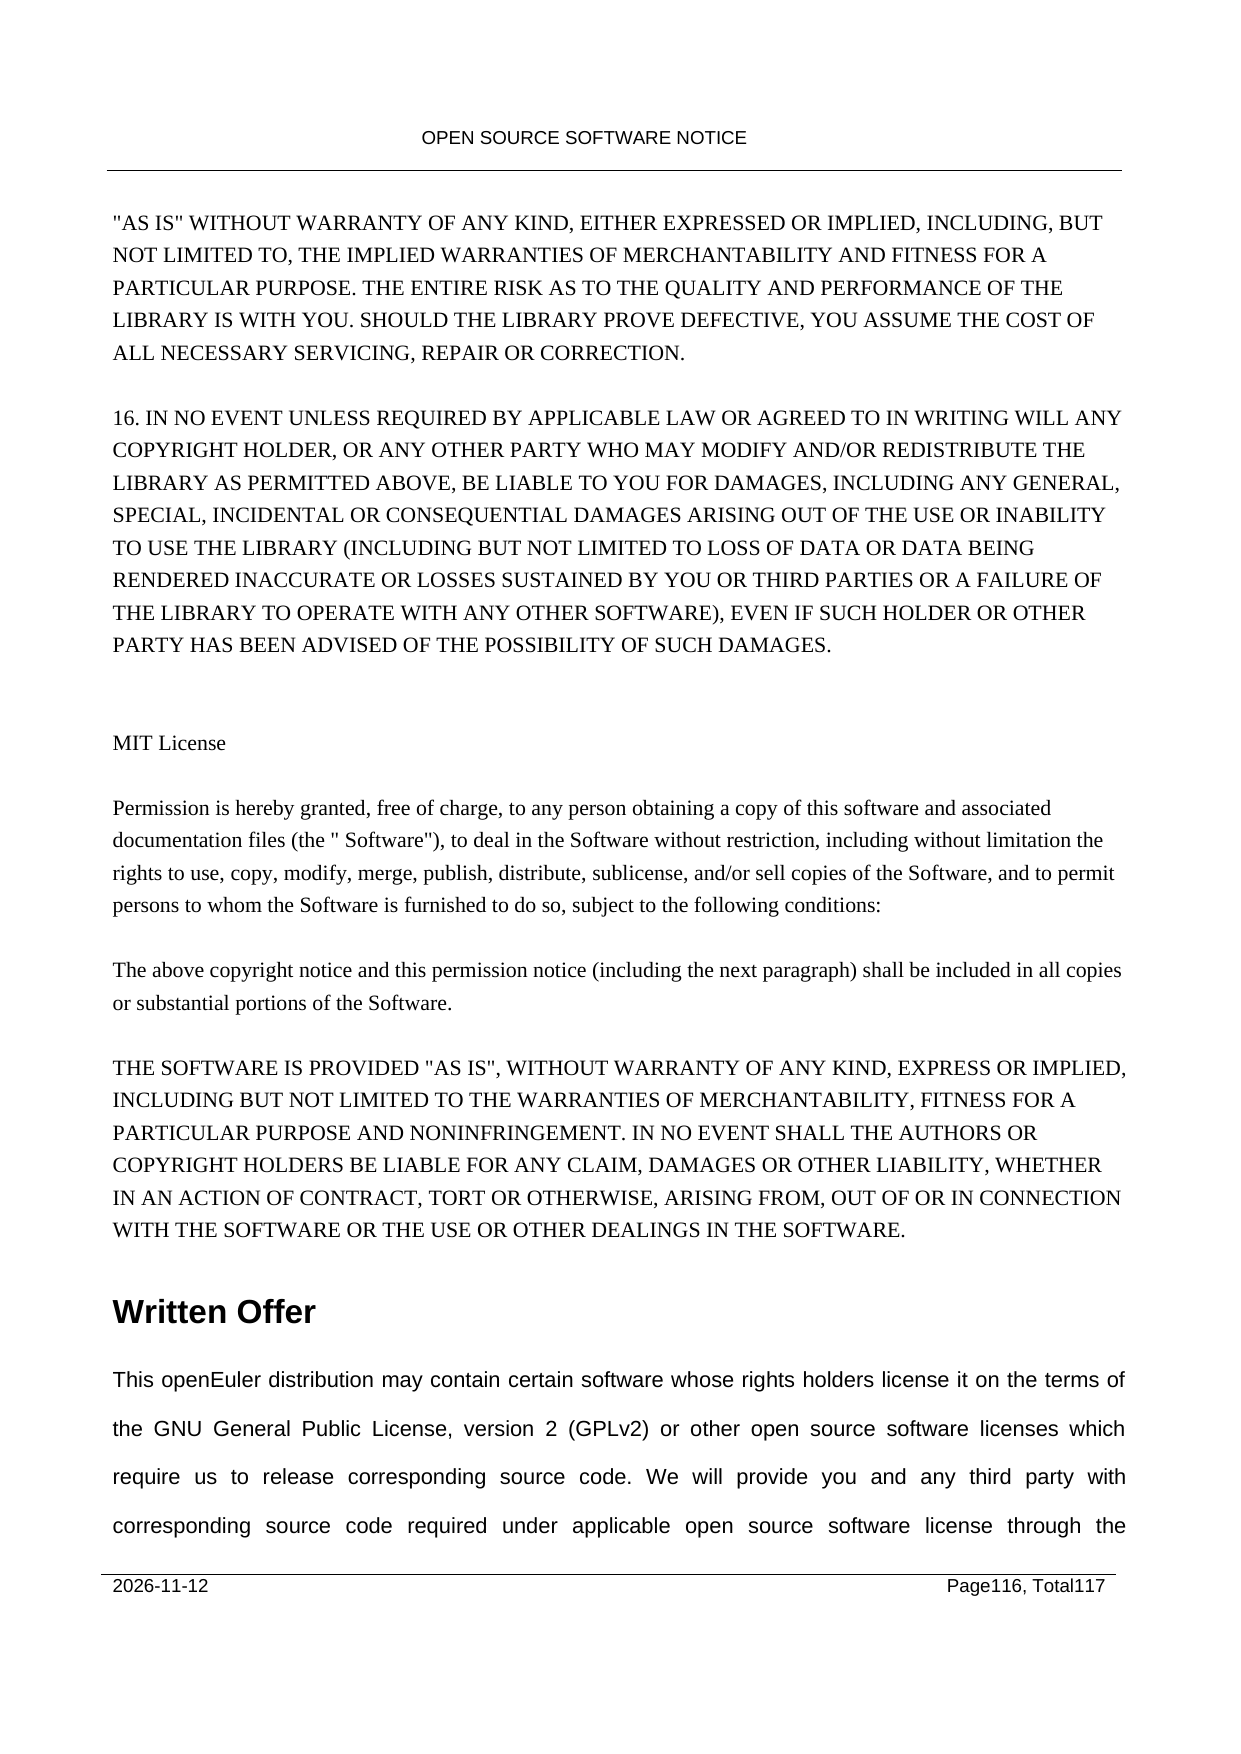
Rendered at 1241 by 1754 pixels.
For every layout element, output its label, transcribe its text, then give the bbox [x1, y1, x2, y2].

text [112, 1363, 1128, 1542]
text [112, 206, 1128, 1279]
text Written Offer [112, 1279, 1128, 1344]
